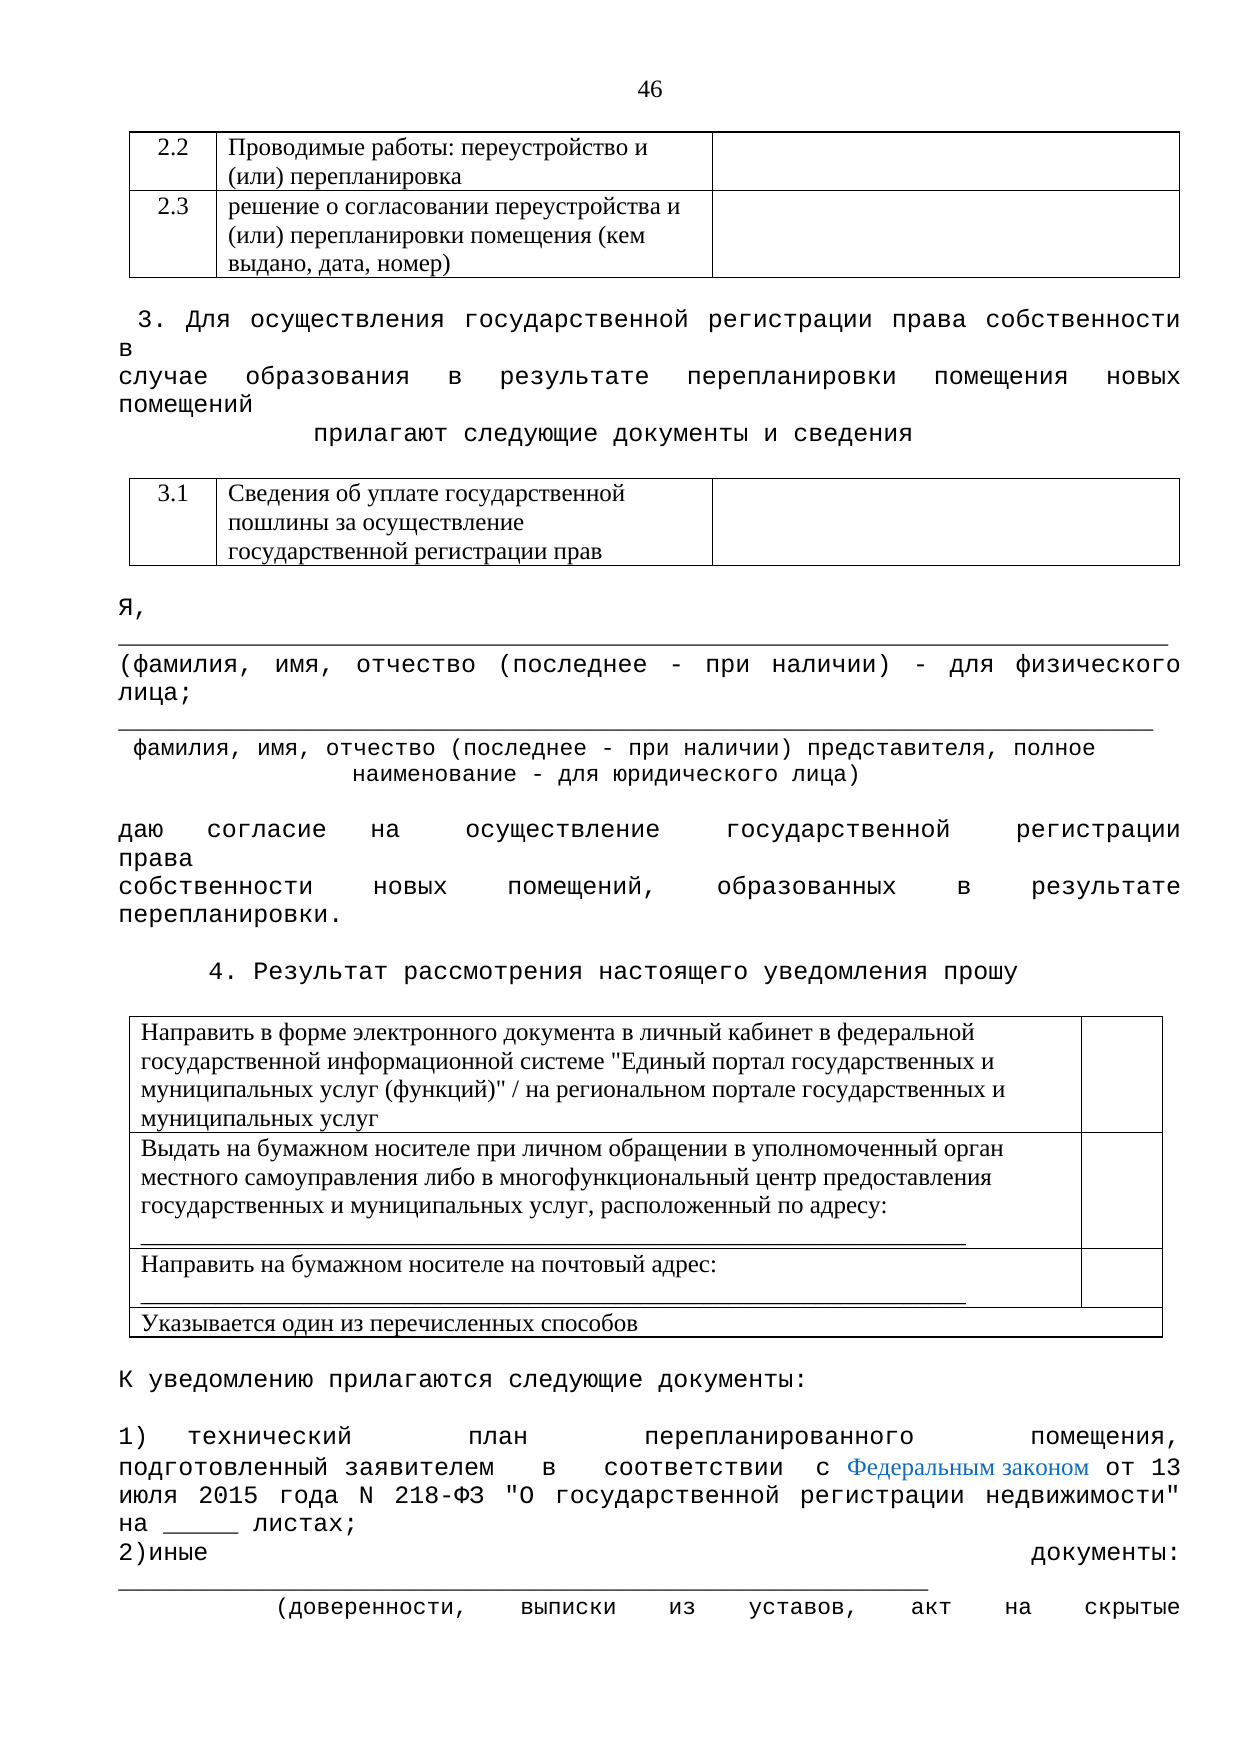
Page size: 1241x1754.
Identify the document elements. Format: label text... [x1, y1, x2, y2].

text даю согласие на осуществление государственной регистрации права [118, 817, 1181, 873]
text наименование - для юридического лица) [118, 762, 1181, 788]
text 3. Для осуществления государственной регистрации права собственности в [118, 307, 1181, 364]
table_cell Направить на бумажном носителе на почтовый адрес: __________________________________________________________________ [130, 1249, 1081, 1307]
text 4. Результат рассмотрения настоящего уведомления прошу [118, 959, 1181, 987]
text Я, ______________________________________________________________________ [118, 594, 1181, 651]
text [118, 1596, 1181, 1622]
table_cell [1082, 1133, 1162, 1248]
table_header [713, 479, 1179, 565]
text случае образования в результате перепланировки помещения новых помещений [118, 364, 1181, 420]
text собственности новых помещений, образованных в результате перепланировки. [118, 873, 1181, 930]
table_header 3.1 [130, 479, 216, 565]
text 2)иные документы: ______________________________________________________ [118, 1539, 1181, 1596]
text К уведомлению прилагаются следующие документы: [118, 1366, 1181, 1394]
text _____________________________________________________________________ [118, 708, 1181, 736]
table_cell 2.3 [130, 191, 216, 277]
table_cell Проводимые работы: переустройство и (или) перепланировка [217, 133, 712, 190]
table_cell [1082, 1249, 1162, 1307]
text 1) технический план перепланированного помещения, подготовленный заявителем в соответствии с Федеральным законом от 13 июля 2015 года N 218-ФЗ "О государственной регистрации недвижимости" на _____ листах; [118, 1423, 1181, 1539]
table_cell [713, 191, 1179, 277]
table_cell решение о согласовании переустройства и (или) перепланировки помещения (кем выдано, дата, номер) [217, 191, 712, 277]
text (фамилия, имя, отчество (последнее - при наличии) - для физического лица; [118, 651, 1181, 708]
table_cell Указывается один из перечисленных способов [130, 1308, 1162, 1336]
table_cell Выдать на бумажном носителе при личном обращении в уполномоченный орган местного самоуправления либо в многофункциональный центр предоставления государственных и муниципальных услуг, расположенный по адресу: __________________________________________________________________ [130, 1133, 1081, 1248]
text фамилия, имя, отчество (последнее - при наличии) представителя, полное [118, 736, 1181, 762]
table_header [1082, 1017, 1162, 1132]
table_header Сведения об уплате государственной пошлины за осуществление государственной регистрации прав [217, 479, 712, 565]
table_cell [713, 133, 1179, 190]
table_header Направить в форме электронного документа в личный кабинет в федеральной государственной информационной системе "Единый портал государственных и муниципальных услуг (функций)" / на региональном портале государственных и муниципальных услуг [130, 1017, 1081, 1132]
table_cell 2.2 [130, 133, 216, 190]
text прилагают следующие документы и сведения [118, 420, 1181, 449]
